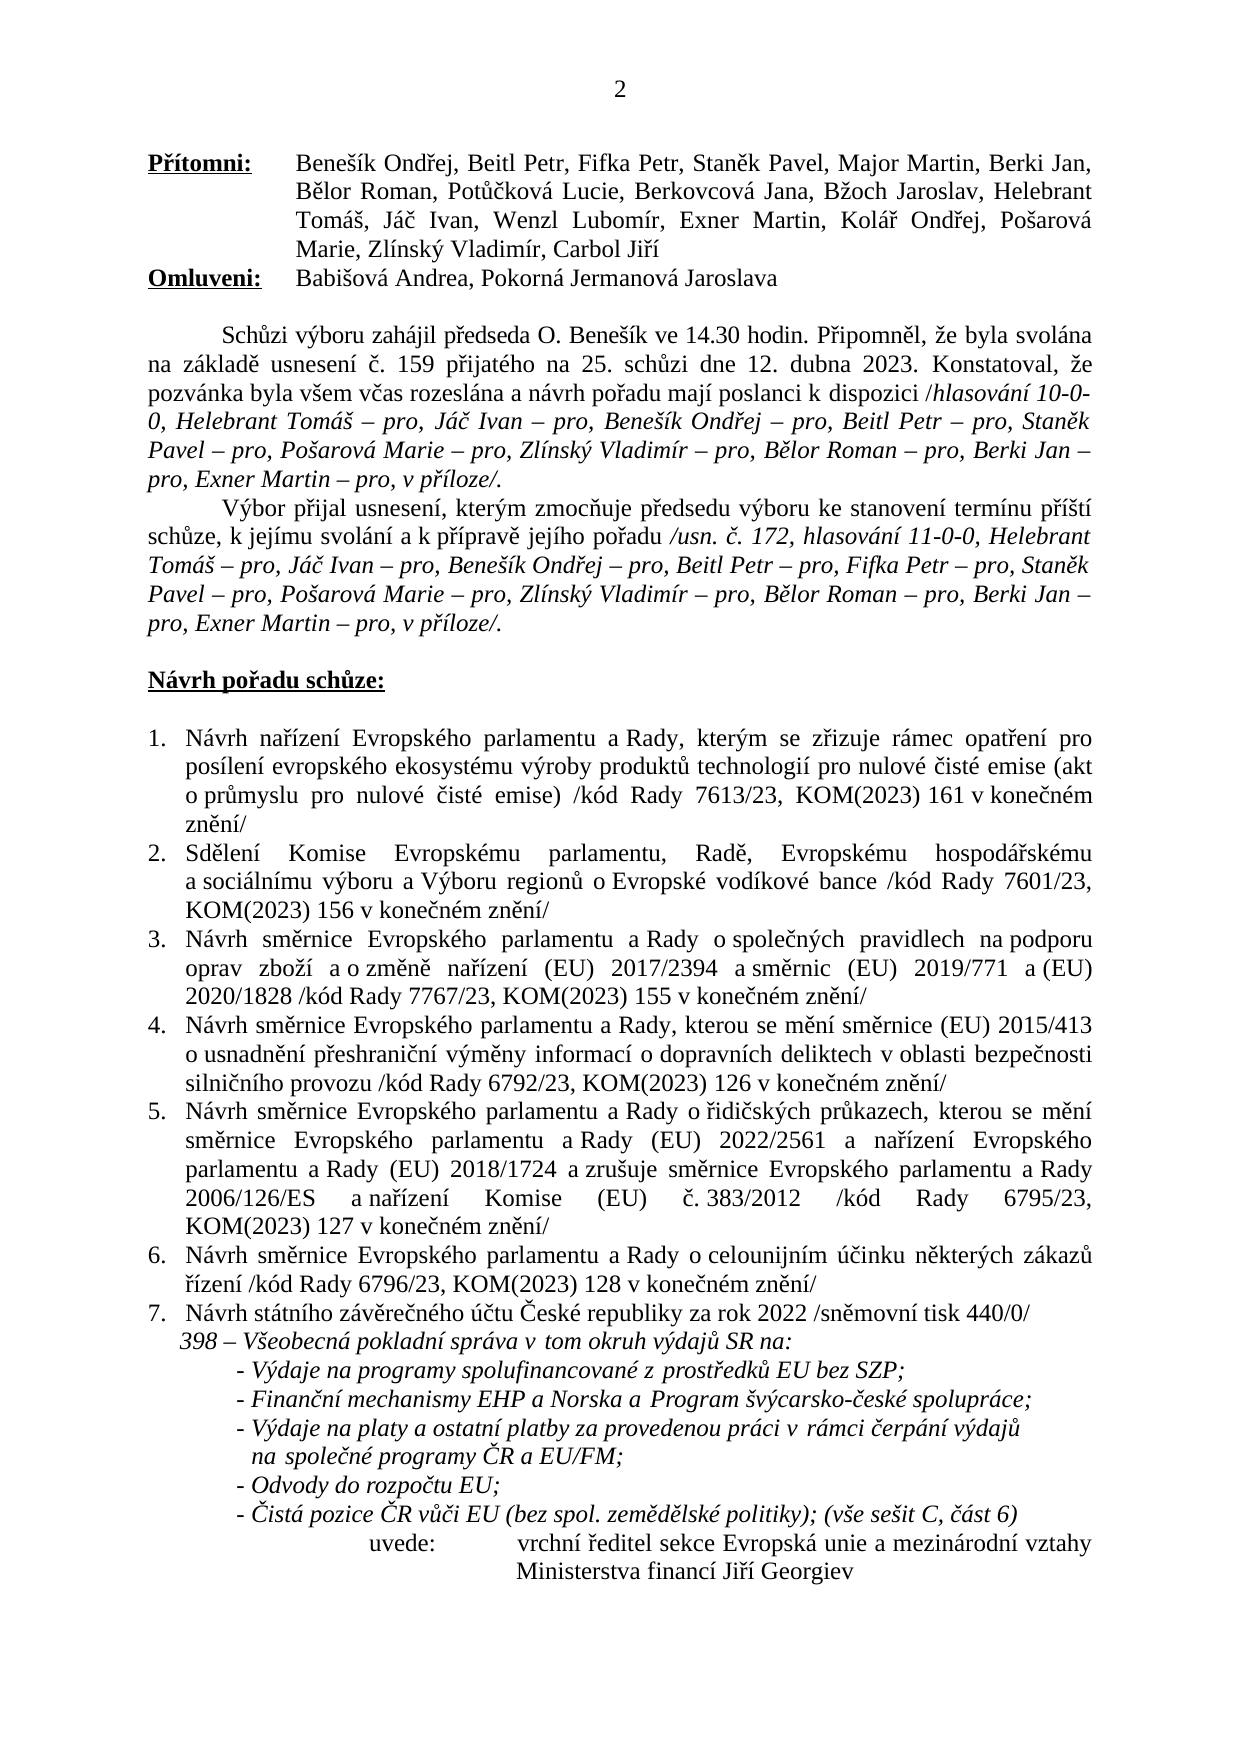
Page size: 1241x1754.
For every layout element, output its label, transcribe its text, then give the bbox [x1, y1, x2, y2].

text Schůzi výboru zahájil předseda O. Benešík ve 14.30 hodin. Připomněl, že byla svolána na základě usnesení č. 159 přijatého na 25. schůzi dne 12. dubna 2023. Konstatoval, že pozvánka byla všem včas rozeslána a návrh pořadu mají poslanci k dispozici /hlasování 10-0-0, Helebrant Tomáš – pro, Jáč Ivan – pro, Benešík Ondřej – pro, Beitl Petr – pro, Staněk Pavel – pro, Pošarová Marie – pro, Zlínský Vladimír – pro, Bělor Roman – pro, Berki Jan – pro, Exner Martin – pro, v příloze/. [148, 320, 1093, 493]
text - Výdaje na programy spolufinancované z prostředků EU bez SZP; [236, 1355, 1093, 1384]
list Návrh směrnice Evropského parlamentu a Rady, kterou se mění směrnice (EU) 2015/413 o usnadnění přeshraniční výměny informací o dopravních deliktech v oblasti bezpečnosti silničního provozu /kód Rady 6792/23, KOM(2023) 126 v konečném znění/ [148, 1010, 1093, 1096]
text - Čistá pozice ČR vůči EU (bez spol. zemědělské politiky); (vše sešit C, část 6) [236, 1499, 1093, 1528]
text Návrh pořadu schůze: [148, 665, 1093, 694]
text - Výdaje na platy a ostatní platby za provedenou práci v rámci čerpání výdajů na společné programy ČR a EU/FM; [236, 1413, 1093, 1470]
text Omluveni: Babišová Andrea, Pokorná Jermanová Jaroslava [148, 263, 1093, 291]
list Návrh směrnice Evropského parlamentu a Rady o řidičských průkazech, kterou se mění směrnice Evropského parlamentu a Rady (EU) 2022/2561 a nařízení Evropského parlamentu a Rady (EU) 2018/1724 a zrušuje směrnice Evropského parlamentu a Rady 2006/126/ES a nařízení Komise (EU) č. 383/2012 /kód Rady 6795/23, KOM(2023) 127 v konečném znění/ [148, 1096, 1093, 1240]
text Přítomni: Benešík Ondřej, Beitl Petr, Fifka Petr, Staněk Pavel, Major Martin, Berki Jan, Bělor Roman, Potůčková Lucie, Berkovcová Jana, Bžoch Jaroslav, Helebrant Tomáš, Jáč Ivan, Wenzl Lubomír, Exner Martin, Kolář Ondřej, Pošarová Marie, Zlínský Vladimír, Carbol Jiří [148, 148, 1093, 263]
text Výbor přijal usnesení, kterým zmocňuje předsedu výboru ke stanovení termínu příští schůze, k jejímu svolání a k přípravě jejího pořadu /usn. č. 172, hlasování 11-0-0, Helebrant Tomáš – pro, Jáč Ivan – pro, Benešík Ondřej – pro, Beitl Petr – pro, Fifka Petr – pro, Staněk Pavel – pro, Pošarová Marie – pro, Zlínský Vladimír – pro, Bělor Roman – pro, Berki Jan – pro, Exner Martin – pro, v příloze/. [148, 493, 1093, 636]
text - Odvody do rozpočtu EU; [236, 1470, 1093, 1499]
text 398 – Všeobecná pokladní správa v tom okruh výdajů SR na: [179, 1326, 1093, 1355]
list Návrh státního závěrečného účtu České republiky za rok 2022 /sněmovní tisk 440/0/ [148, 1298, 1093, 1326]
list Sdělení Komise Evropskému parlamentu, Radě, Evropskému hospodářskému a sociálnímu výboru a Výboru regionů o Evropské vodíkové bance /kód Rady 7601/23, KOM(2023) 156 v konečném znění/ [148, 838, 1093, 924]
text - Finanční mechanismy EHP a Norska a Program švýcarsko-české spolupráce; [236, 1384, 1093, 1413]
list Návrh nařízení Evropského parlamentu a Rady, kterým se zřizuje rámec opatření pro posílení evropského ekosystému výroby produktů technologií pro nulové čisté emise (akt o průmyslu pro nulové čisté emise) /kód Rady 7613/23, KOM(2023) 161 v konečném znění/ [148, 723, 1093, 838]
text uvede: vrchní ředitel sekce Evropská unie a mezinárodní vztahy Ministerstva financí Jiří Georgiev [369, 1528, 1093, 1585]
list Návrh směrnice Evropského parlamentu a Rady o společných pravidlech na podporu oprav zboží a o změně nařízení (EU) 2017/2394 a směrnic (EU) 2019/771 a (EU) 2020/1828 /kód Rady 7767/23, KOM(2023) 155 v konečném znění/ [148, 924, 1093, 1010]
list Návrh směrnice Evropského parlamentu a Rady o celounijním účinku některých zákazů řízení /kód Rady 6796/23, KOM(2023) 128 v konečném znění/ [148, 1240, 1093, 1298]
